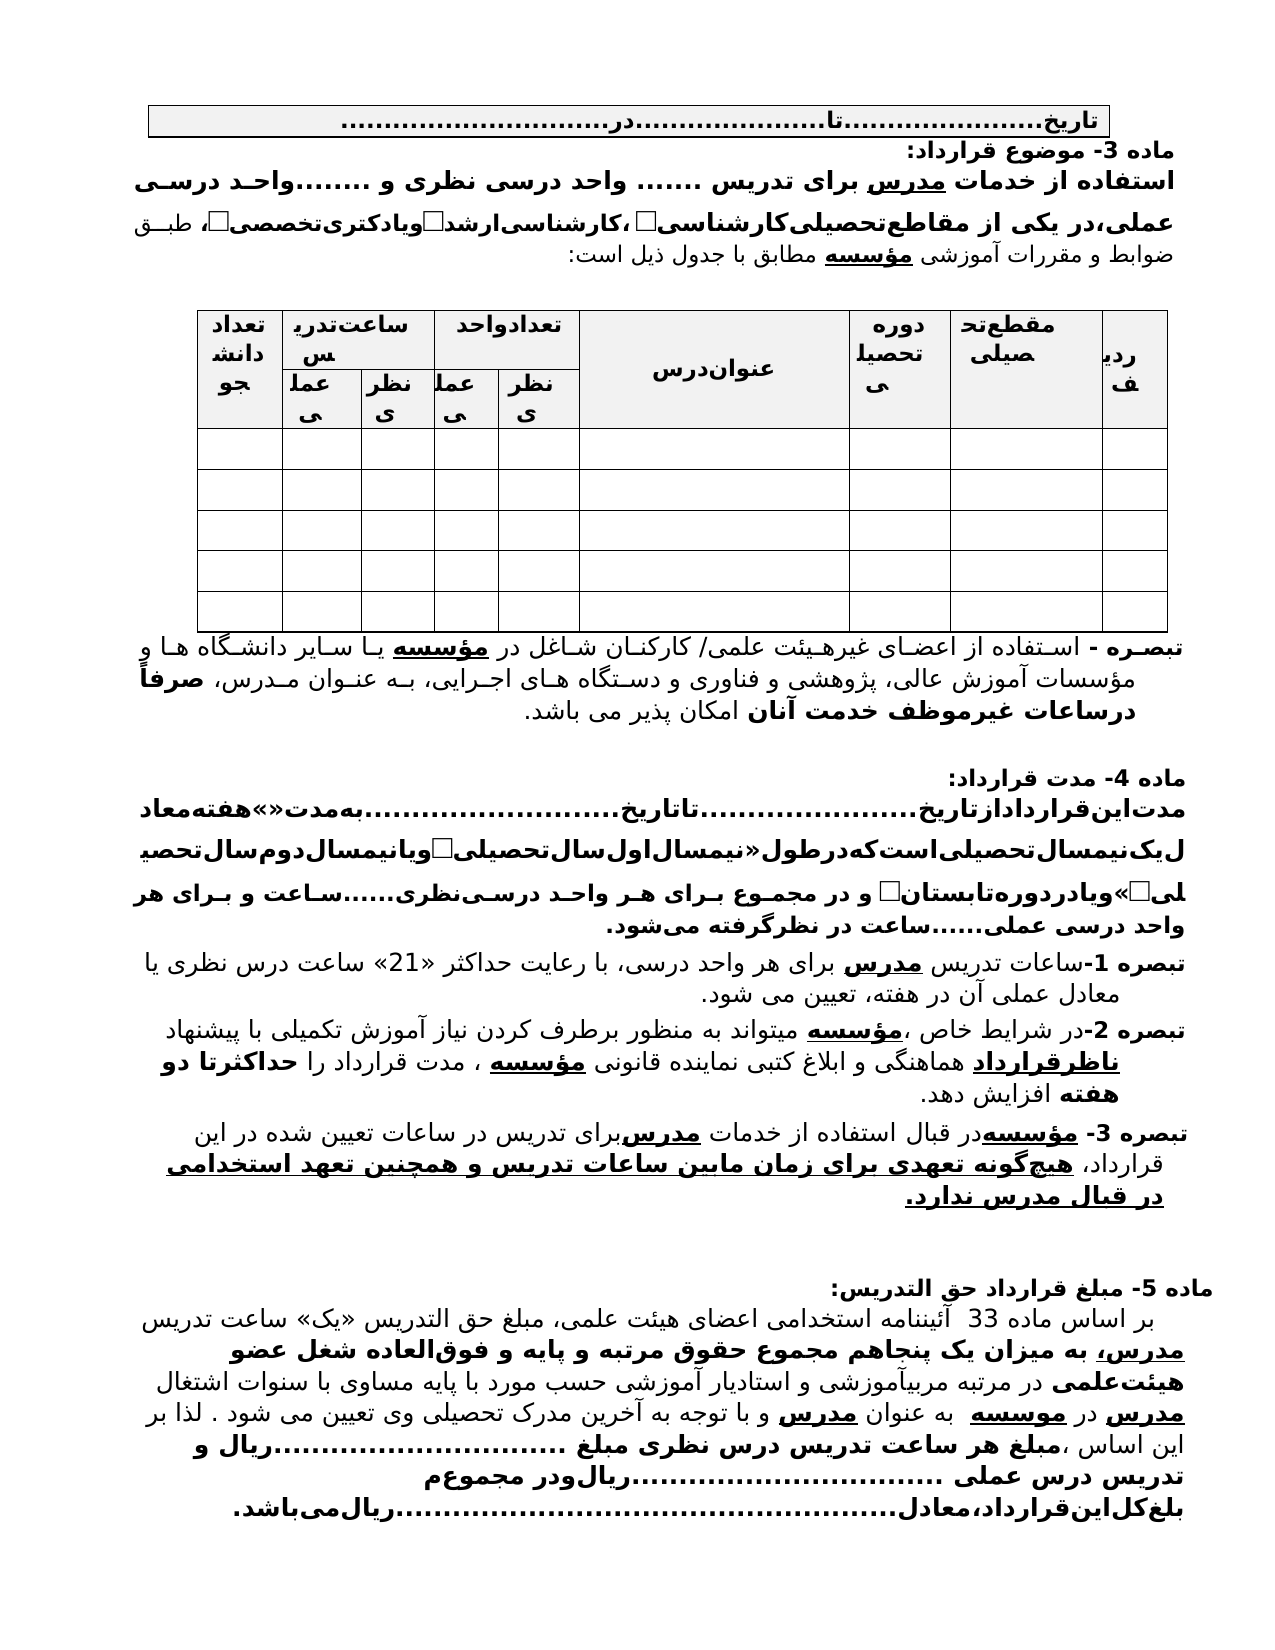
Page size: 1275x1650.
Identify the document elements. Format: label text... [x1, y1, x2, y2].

table_cell [951, 429, 1102, 469]
table_header ساعت‌تدریس ‌ [283, 311, 434, 369]
table_cell [499, 470, 579, 509]
table_cell [951, 592, 1102, 631]
table_cell [1103, 551, 1167, 591]
table_cell عملی ‌ [283, 370, 361, 428]
table_cell [580, 470, 849, 509]
table_cell [1103, 470, 1167, 509]
table_cell [499, 429, 579, 469]
table_cell [198, 470, 282, 509]
table_cell [362, 551, 434, 591]
table_header تعداد‌واحد ‌ [435, 311, 579, 369]
table_cell [435, 592, 498, 631]
table_cell [580, 592, 849, 631]
text ماده 5- مبلغ قرارداد حق التدریس: [135, 1275, 1230, 1302]
table_cell [283, 551, 361, 591]
table_cell [435, 429, 498, 469]
table_cell [951, 470, 1102, 509]
table_header تعداد‌ ‌ دانشجو [198, 311, 282, 428]
table_cell [850, 429, 950, 469]
table_cell [1103, 592, 1167, 631]
table_cell [1103, 429, 1167, 469]
table_cell [283, 429, 361, 469]
table_cell عملی ‌ [435, 370, 498, 428]
table_cell [435, 511, 498, 550]
table_cell [951, 551, 1102, 591]
table_cell [580, 551, 849, 591]
table_cell [283, 511, 361, 550]
table_cell [1103, 511, 1167, 550]
table_cell [499, 511, 579, 550]
table_cell [435, 551, 498, 591]
table_cell نظری ‌ [499, 370, 579, 428]
table_cell [198, 592, 282, 631]
table_cell [198, 511, 282, 550]
text ماده 4- مدت قرارداد: [135, 765, 1186, 792]
text بر اساس ماده 33 آئیننامه استخدامی اعضای هیئت علمی، مبلغ حق التدریس «یک» ساعت تدریس مدرس، به ‌میزان‌ یک‌ پنجاهم ‌مجموع ‌حقوق‌ مرتبه ‌و‌ پایه ‌و‌ فوق‌العاده‌ شغل‌ عضو ‌هیئت‌علمی در مرتبه مربیآموزشی و استادیار آموزشی حسب مورد با پایه مساوی با سنوات اشتغال مدرس در موسسه به عنوان مدرس و با توجه به آخرین مدرک تحصیلی وی تعیین می شود . لذا بر این اساس ،مبلغ ‌هر ‌ساعت ‌تدریس ‌درس ‌نظری ‌مبلغ ‌...............................‌ریال ‌و ‌تدریس ‌درس ‌عملی‌ .................................‌ریال‌و‌در‌ مجموع‌م بلغ‌کل‌این‌قرارداد،‌معادل.....................................................‌ریال‌می‌باشد. [135, 1304, 1184, 1522]
text مدت‌این‌قرارداد‌از‌تاریخ‌.......................‌تا‌تاریخ.....‌......................‌به‌مدت‌«»‌هفته‌معادل‌یک‌نیمسال‌تحصیلی‌است‌که‌در‌طول‌«نیمسال‌اول‌سال‌تحصیلی‌□‌و‌یا‌نیمسال‌دوم‌سال‌تحصیلی‌□»‌و‌یا‌در‌دوره‌تابستان‌□ و‌ در‌ مجموع‌ برای‌ هر ‌واحد ‌درسی‌نظری‌......‌ساعت ‌و‌ برای هر واحد ‌درسی ‌عملی‌......‌ساعت ‌در ‌نظر‌گرفته ‌می‌شود. ‌ [134, 794, 1186, 939]
text تبصره 2-‌در شرایط خاص ،مؤسسه میتواند به منظور برطرف کردن نیاز آموزش تکمیلی با پیشنهاد ناظر‌قرارداد هماهنگی و ابلاغ کتبی نماینده قانونی مؤسسه ، مدت قرارداد را حداکثر‌تا‌ دو ‌هفته افزایش دهد. [139, 1016, 1186, 1108]
text تبصره 3- مؤسسه‌در قبال استفاده از خدمات مدرس‌برای تدریس در ساعات تعیین شده در این قرارداد، هیچ‌گونه ‌تعهدی ‌برای ‌زمان‌ مابین‌ ساعات ‌تدریس ‌و‌ همچنین ‌‌تعهد‌ استخدامی ‌در‌ قبال‌ مدرس ‌ندارد. [135, 1118, 1188, 1210]
table_cell [580, 429, 849, 469]
table_cell [951, 511, 1102, 550]
table_cell [198, 551, 282, 591]
text تبصره - استفاده از اعضای غیرهیئت علمی/ کارکنان شاغل در مؤسسه یا سایر دانشگاه ها و مؤسسات آموزش عالی، پژوهشی و فناوری و دستگاه های اجرایی، به عنوان مدرس، صرفاً‌ در‌ساعات‌ غیرموظف‌ خدمت ‌آنان امکان پذیر می باشد. [139, 632, 1183, 725]
table_header مقطع‌تحصیلی ‌ [951, 311, 1102, 428]
table_cell نظری ‌ [362, 370, 434, 428]
table_cell [499, 551, 579, 591]
table_cell [283, 592, 361, 631]
table_cell [362, 470, 434, 509]
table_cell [149, 106, 1109, 136]
table_cell [850, 551, 950, 591]
table_cell [850, 470, 950, 509]
table_cell [850, 511, 950, 550]
table_cell [362, 429, 434, 469]
table_cell [362, 511, 434, 550]
table_cell [580, 511, 849, 550]
table_cell [283, 470, 361, 509]
table_cell [362, 592, 434, 631]
text استفاده ‌از ‌خدمات مدرس برای ‌تدریس .......‌ ‌واحد ‌درسی ‌نظری ‌و ‌........‌واحد ‌درسی ‌عملی‌،‌در ‌یکی ‌از ‌مقاطع‌تحصیلی‌‌کارشناسی□ ،‌کارشناسی‌ارشد‌□‌و‌یا‌دکتری‌تخصصی‌□‌، طبق ضوابط و مقررات آموزشی مؤسسه مطابق با جدول ذیل است: [134, 166, 1175, 268]
text تبصره 1-‌ساعات تدریس مدرس برای هر واحد درسی، با رعایت حداکثر «21» ساعت درس نظری یا معادل عملی آن در هفته، تعیین می شود. ‌ [139, 948, 1186, 1009]
table_header ردیف ‌ [1103, 311, 1167, 428]
table_cell [850, 592, 950, 631]
table_header دوره‌ تحصیلی ‌ [850, 311, 950, 428]
table_cell [499, 592, 579, 631]
table_header عنوان‌درس ‌ [580, 311, 849, 428]
table_cell [435, 470, 498, 509]
text ماده 3- موضوع قرارداد: [135, 137, 1175, 164]
table_cell [198, 429, 282, 469]
